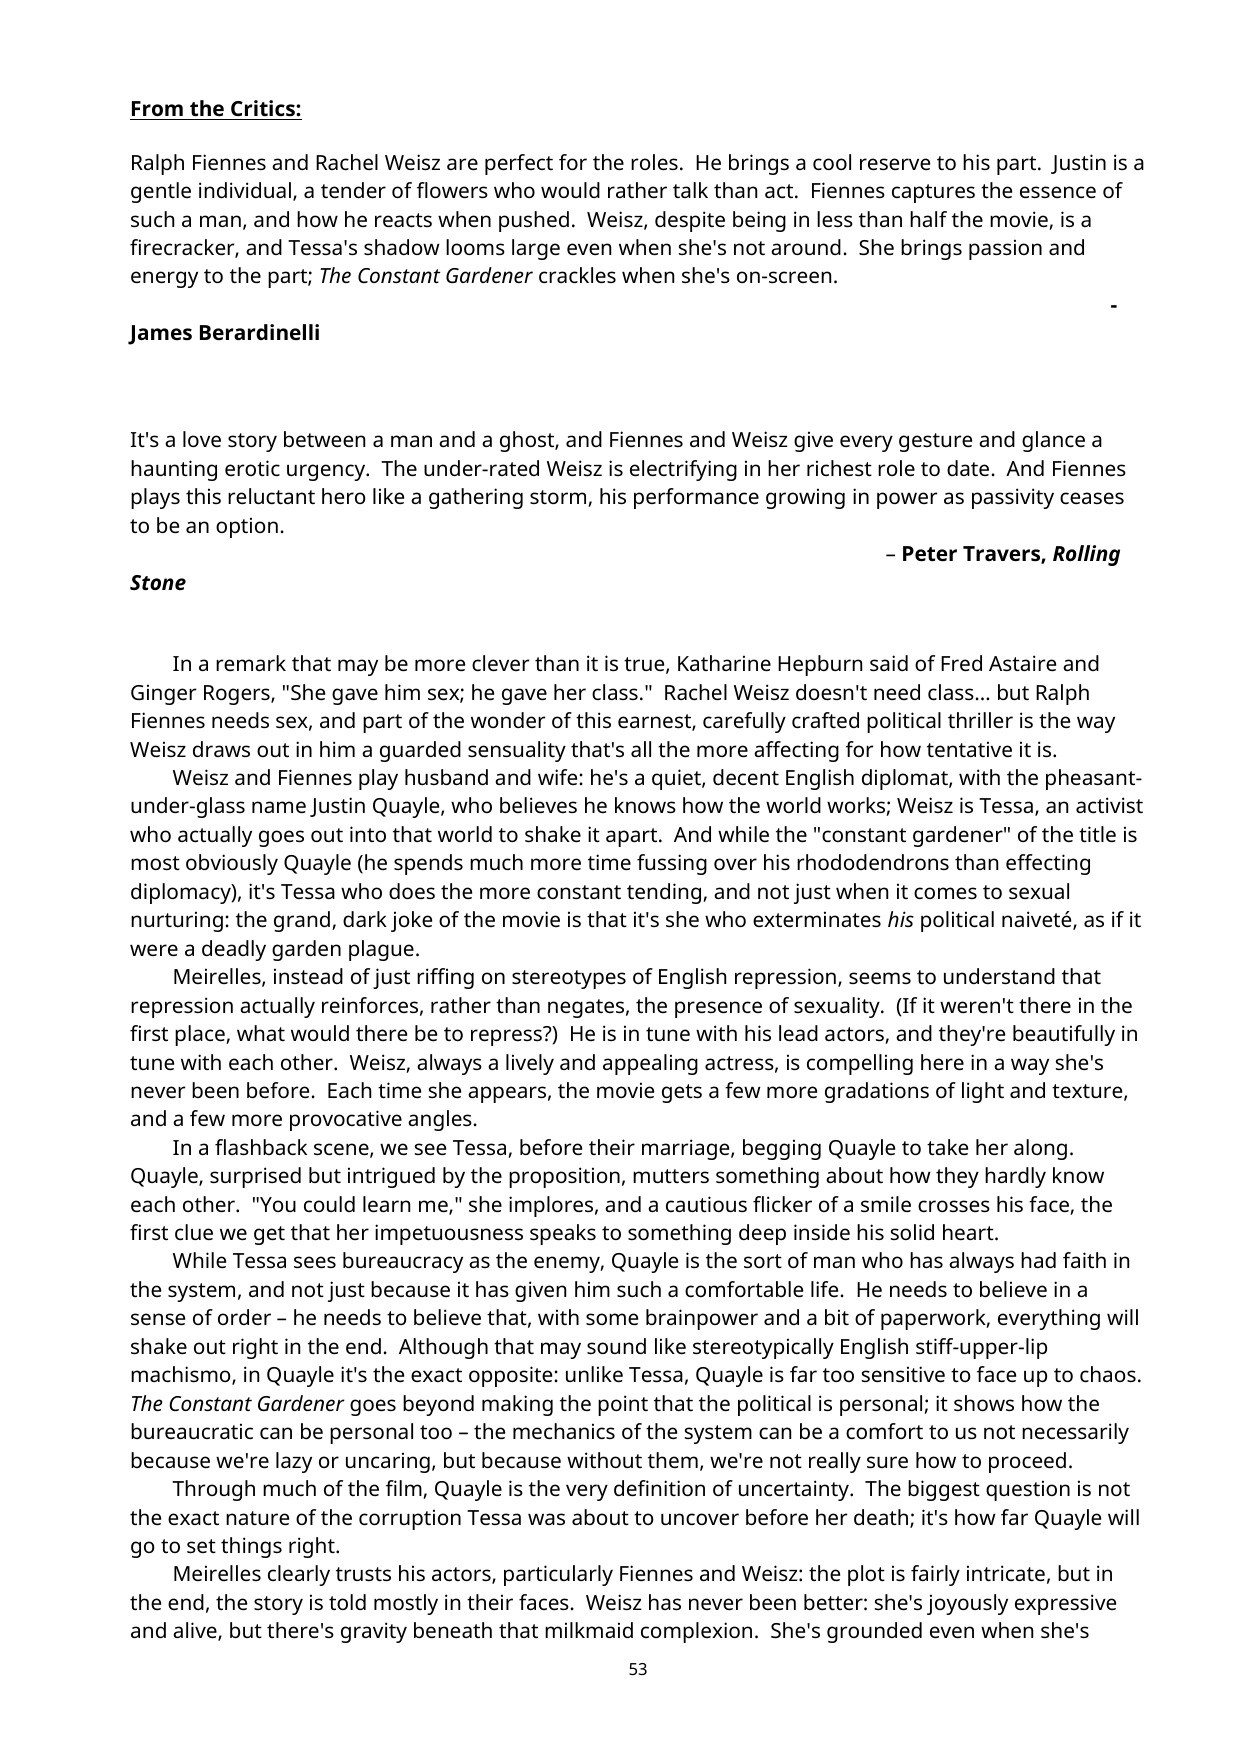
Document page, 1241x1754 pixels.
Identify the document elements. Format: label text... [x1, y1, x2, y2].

text In a remark that may be more clever than it is true, Katharine Hepburn said of Fred Astaire and Ginger Rogers, "She gave him sex; he gave her class." Rachel Weisz doesn't need class… but Ralph Fiennes needs sex, and part of the wonder of this earnest, carefully crafted political thriller is the way Weisz draws out in him a guarded sensuality that's all the more affecting for how tentative it is. [130, 649, 1146, 763]
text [130, 1559, 1146, 1645]
text In a flashback scene, we see Tessa, before their marriage, begging Quayle to take her along. Quayle, surprised but intrigued by the proposition, mutters something about how they hardly know each other. "You could learn me," she implores, and a cautious flicker of a smile crosses his face, the first clue we get that her impetuousness speaks to something deep inside his solid heart. [130, 1133, 1146, 1247]
text Meirelles, instead of just riffing on stereotypes of English repression, seems to understand that repression actually reinforces, rather than negates, the presence of sexuality. (If it weren't there in the first place, what would there be to repress?) He is in tune with his lead actors, and they're beautifully in tune with each other. Weisz, always a lively and appealing actress, is compelling here in a way she's never been before. Each time she appears, the movie gets a few more gradations of light and texture, and a few more provocative angles. [130, 962, 1146, 1133]
text Through much of the film, Quayle is the very definition of uncertainty. The biggest question is not the exact nature of the corruption Tessa was about to uncover before her death; it's how far Quayle will go to set things right. [130, 1474, 1146, 1559]
text It's a love story between a man and a ghost, and Fiennes and Weisz give every gesture and glance a haunting erotic urgency. The under-rated Weisz is electrifying in her richest role to date. And Fiennes plays this reluctant hero like a gathering storm, his performance growing in power as passivity ceases to be an option. – Peter Travers, Rolling Stone [130, 425, 1146, 596]
text From the Critics: [130, 94, 1146, 123]
text Weisz and Fiennes play husband and wife: he's a quiet, decent English diplomat, with the pheasant-under-glass name Justin Quayle, who believes he knows how the world works; Weisz is Tessa, an activist who actually goes out into that world to shake it apart. And while the "constant gardener" of the title is most obviously Quayle (he spends much more time fussing over his rhododendrons than effecting diplomacy), it's Tessa who does the more constant tending, and not just when it comes to sexual nurturing: the grand, dark joke of the movie is that it's she who exterminates his political naiveté, as if it were a deadly garden plague. [130, 763, 1146, 962]
text Ralph Fiennes and Rachel Weisz are perfect for the roles. He brings a cool reserve to his part. Justin is a gentle individual, a tender of flowers who would rather talk than act. Fiennes captures the essence of such a man, and how he reacts when pushed. Weisz, despite being in less than half the movie, is a firecracker, and Tessa's shadow looms large even when she's not around. She brings passion and energy to the part; The Constant Gardener crackles when she's on-screen. - James Berardinelli [130, 148, 1146, 347]
text While Tessa sees bureaucracy as the enemy, Quayle is the sort of man who has always had faith in the system, and not just because it has given him such a comfortable life. He needs to believe in a sense of order – he needs to believe that, with some brainpower and a bit of paperwork, everything will shake out right in the end. Although that may sound like stereotypically English stiff-upper-lip machismo, in Quayle it's the exact opposite: unlike Tessa, Quayle is far too sensitive to face up to chaos. The Constant Gardener goes beyond making the point that the political is personal; it shows how the bureaucratic can be personal too – the mechanics of the system can be a comfort to us not necessarily because we're lazy or uncaring, but because without them, we're not really sure how to proceed. [130, 1247, 1146, 1474]
